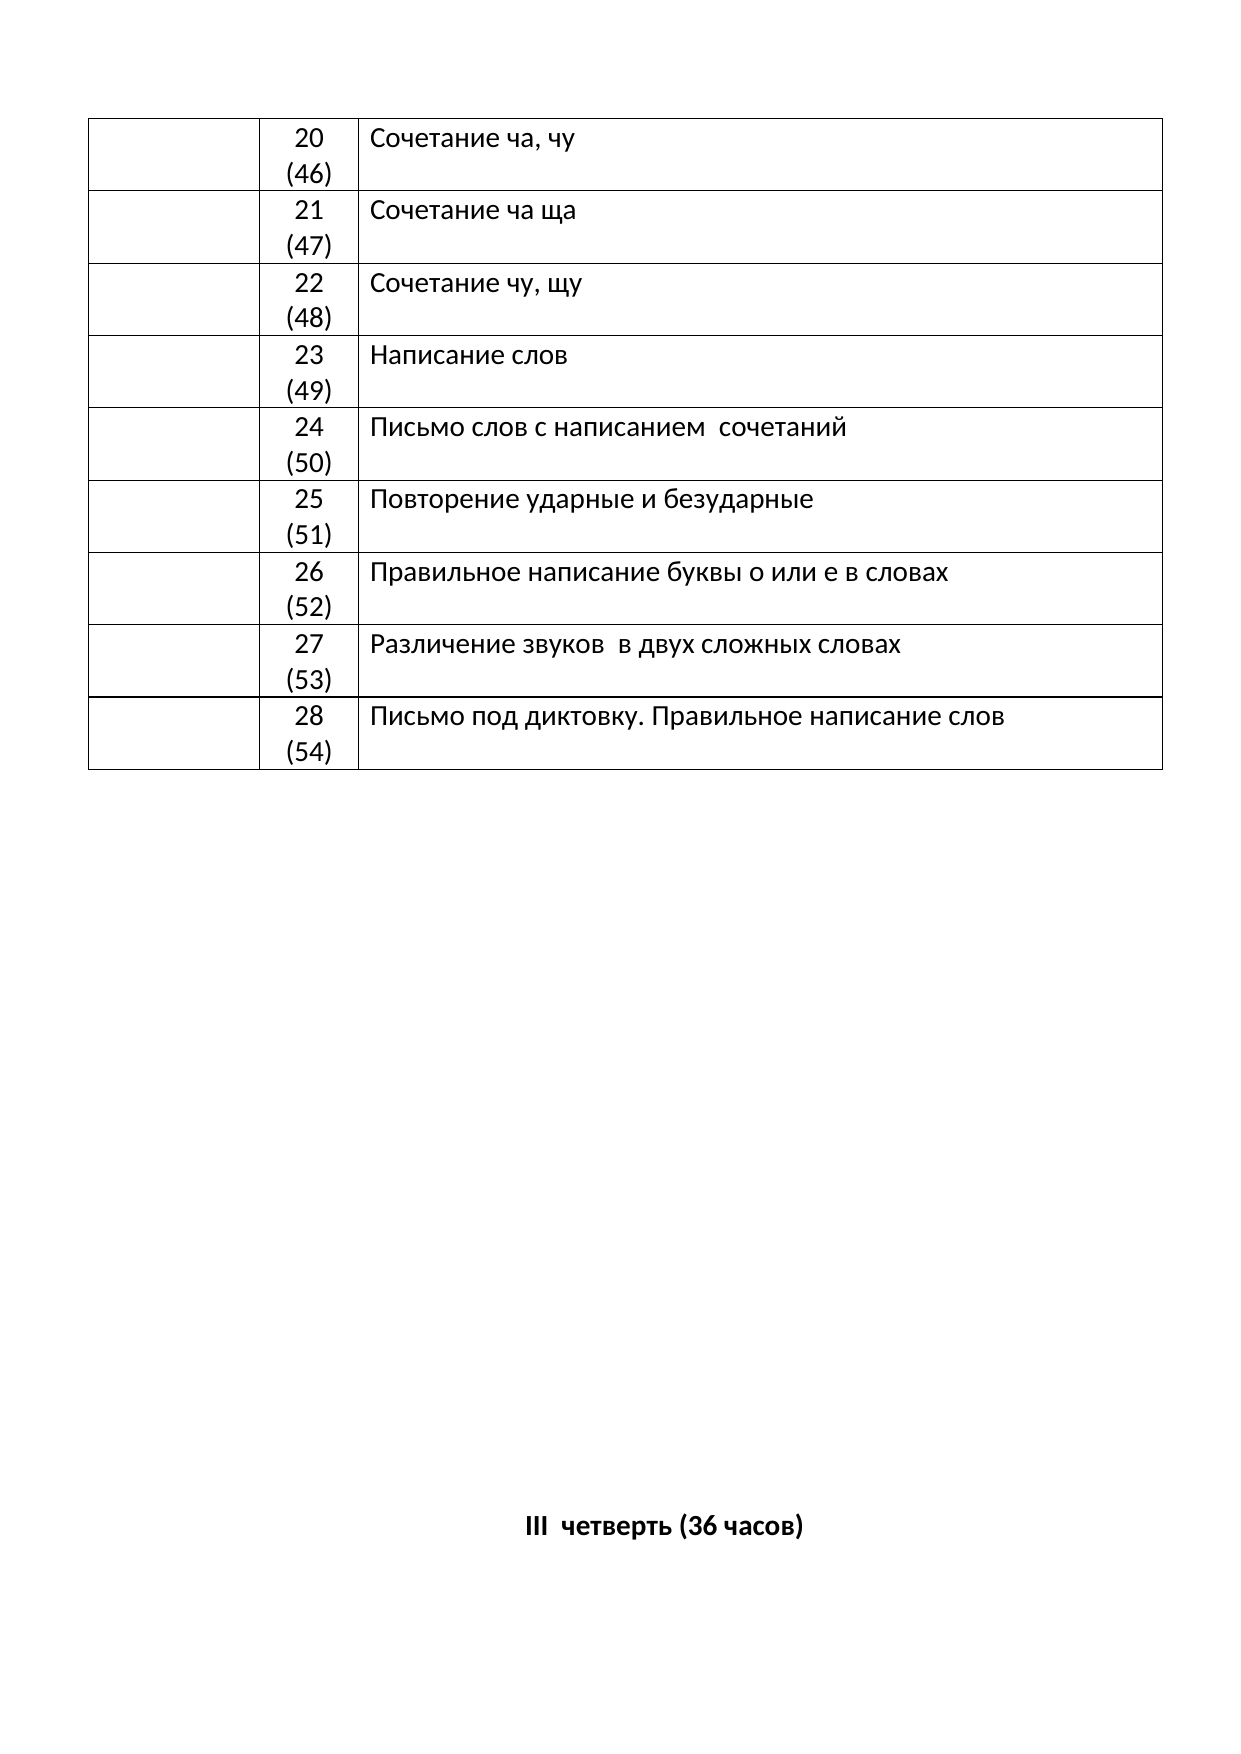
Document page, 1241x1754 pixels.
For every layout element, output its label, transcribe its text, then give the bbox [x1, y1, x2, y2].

table_cell Различение звуков в двух сложных словах [359, 625, 1162, 696]
table_cell Правильное написание буквы о или е в словах [359, 553, 1162, 624]
table_cell Сочетание ча ща [359, 191, 1162, 263]
table_cell 28 (54) [260, 698, 358, 769]
table_cell Написание слов [359, 336, 1162, 407]
table_cell [89, 481, 259, 552]
table_cell [89, 191, 259, 263]
table_cell Сочетание ча, чу [359, 119, 1162, 190]
table_cell 24 (50) [260, 408, 358, 479]
table_cell [89, 264, 259, 335]
table_cell [89, 119, 259, 190]
table_cell [89, 625, 259, 696]
table_cell [89, 553, 259, 624]
table_cell 27 (53) [260, 625, 358, 696]
table_cell Письмо слов с написанием сочетаний [359, 408, 1162, 479]
table_cell 23 (49) [260, 336, 358, 407]
table_cell Сочетание чу, щу [359, 264, 1162, 335]
table_cell Письмо под диктовку. Правильное написание слов [359, 698, 1162, 769]
table_cell 20 (46) [260, 119, 358, 190]
table_cell [89, 698, 259, 769]
table_cell 25 (51) [260, 481, 358, 552]
table_cell 26 (52) [260, 553, 358, 624]
text III четверть (36 часов) [177, 1507, 1152, 1542]
table_cell 22 (48) [260, 264, 358, 335]
table_cell [89, 336, 259, 407]
table_cell 21 (47) [260, 191, 358, 263]
table_cell Повторение ударные и безударные [359, 481, 1162, 552]
table_cell [89, 408, 259, 479]
